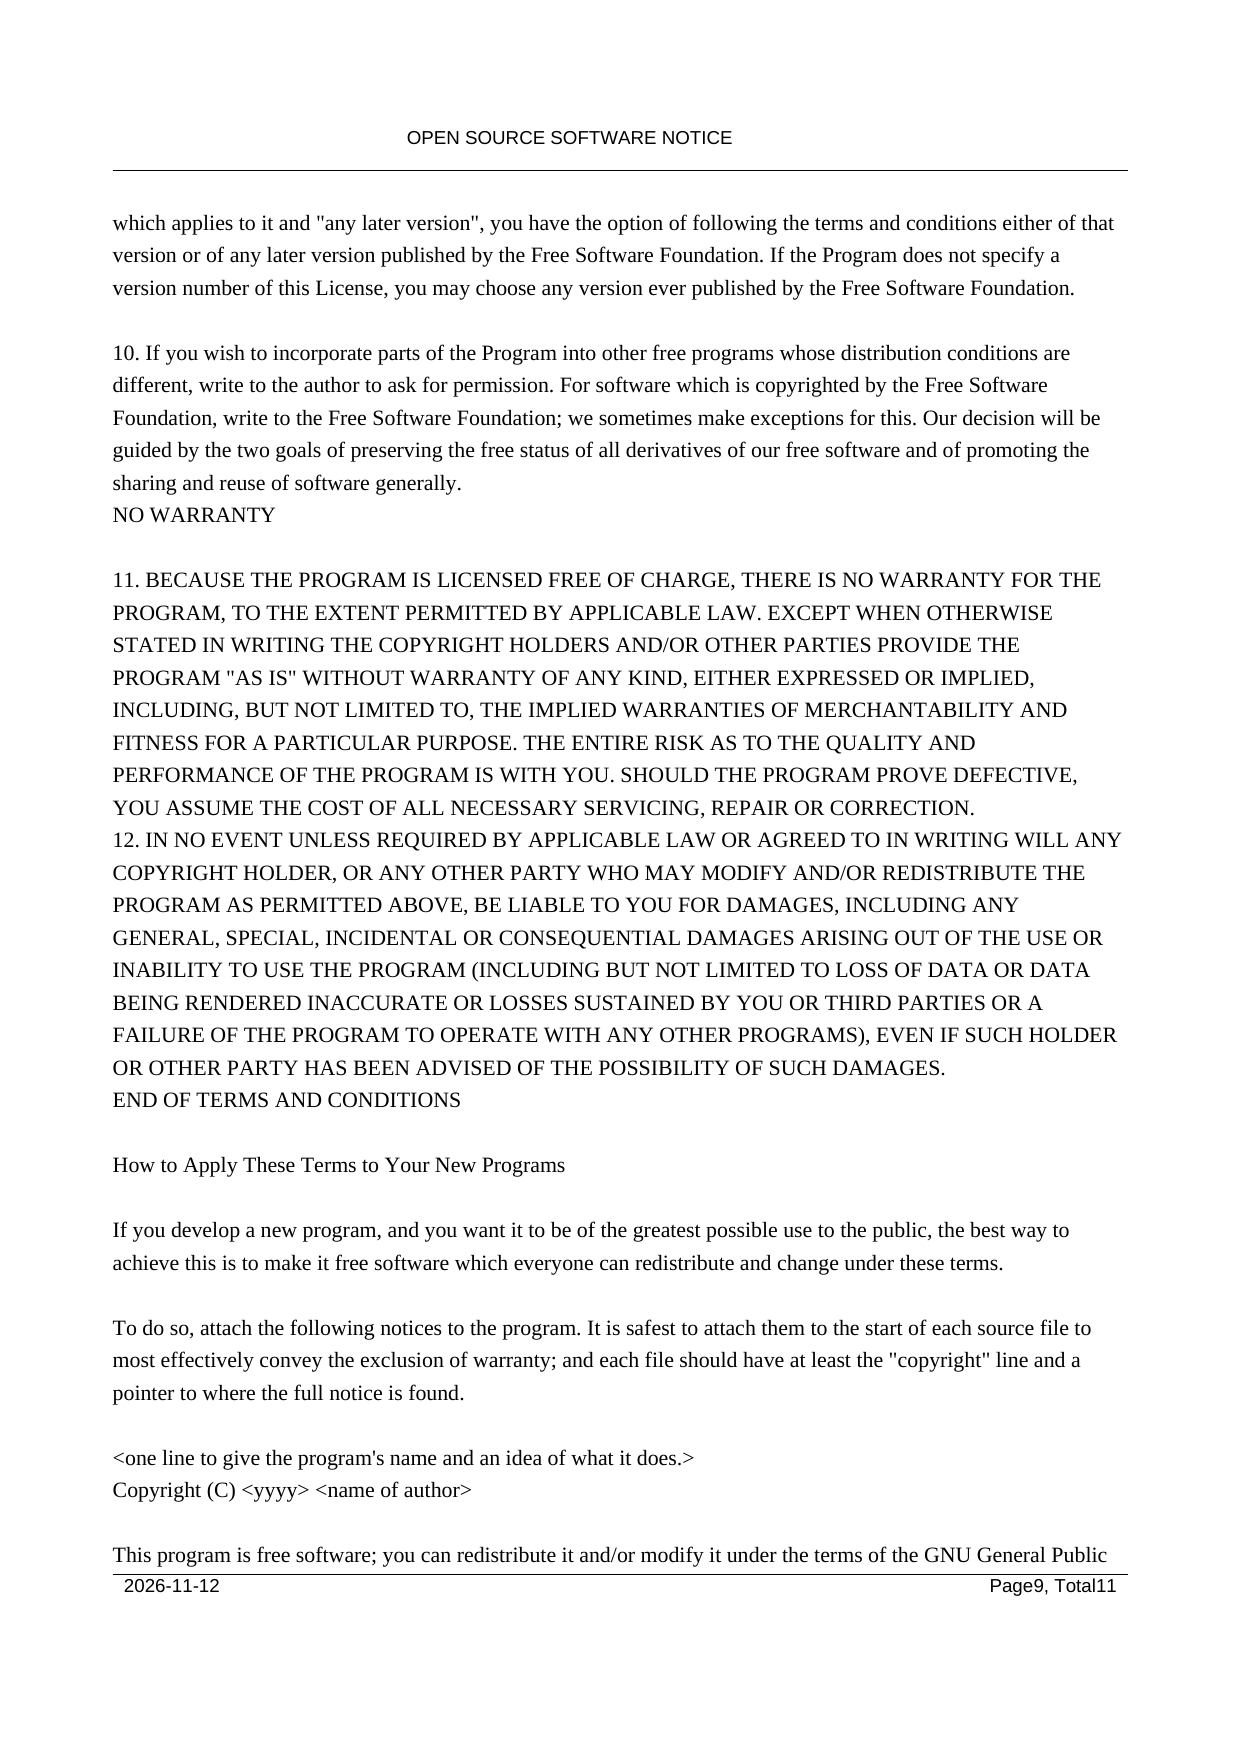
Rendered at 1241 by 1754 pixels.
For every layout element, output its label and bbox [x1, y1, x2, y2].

text [112, 206, 1128, 1571]
